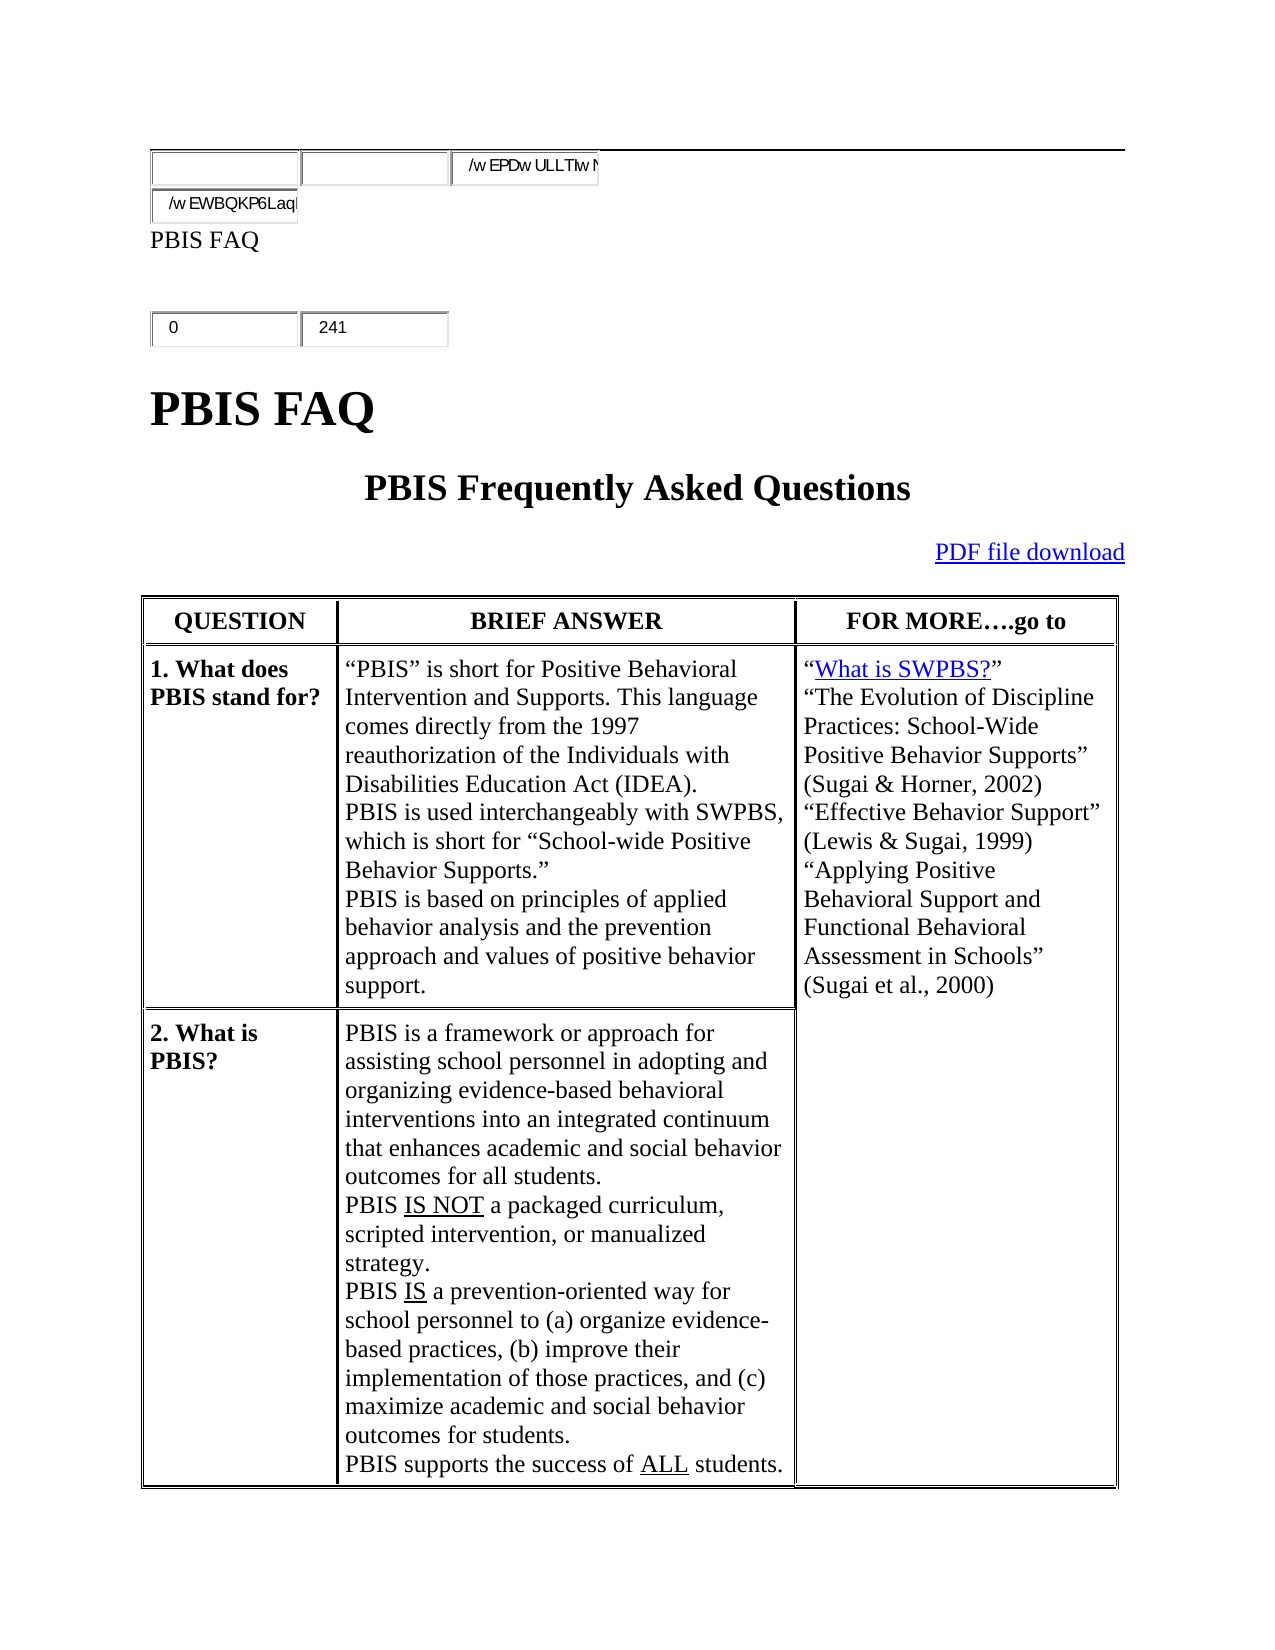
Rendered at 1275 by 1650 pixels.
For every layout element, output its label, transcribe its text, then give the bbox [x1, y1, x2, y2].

table_cell 2. What is PBIS? [142, 1007, 337, 1485]
table_cell “What is SWPBS?” “The Evolution of Discipline Practices: School-Wide Positive Behavior Supports” (Sugai & Horner, 2002) “Effective Behavior Support” (Lewis & Sugai, 1999) “Applying Positive Behavioral Support and Functional Behavioral Assessment in Schools” (Sugai et al., 2000) [795, 643, 1117, 1485]
text PBIS Frequently Asked Questions [150, 465, 1125, 508]
text PBIS FAQ [150, 378, 1125, 436]
text PBIS FAQ [150, 225, 1125, 254]
table_cell “PBIS” is short for Positive Behavioral Intervention and Supports. This language comes directly from the 1997 reauthorization of the Individuals with Disabilities Education Act (IDEA). PBIS is used interchangeably with SWPBS, which is short for “School-wide Positive Behavior Supports.” PBIS is based on principles of applied behavior analysis and the prevention approach and values of positive behavior support. [339, 646, 794, 1007]
table_cell 1. What does PBIS stand for? [142, 643, 337, 1007]
table_header QUESTION [144, 599, 337, 643]
table_header FOR MORE….go to [795, 599, 1116, 643]
text PDF file download [150, 537, 1125, 566]
table_cell PBIS is a framework or approach for assisting school personnel in adopting and organizing evidence-based behavioral interventions into an integrated continuum that enhances academic and social behavior outcomes for all students. PBIS IS NOT a packaged curriculum, scripted intervention, or manualized strategy. PBIS IS a prevention-oriented way for school personnel to (a) organize evidence-based practices, (b) improve their implementation of those practices, and (c) maximize academic and social behavior outcomes for students. PBIS supports the success of ALL students. [337, 1010, 795, 1485]
table_header BRIEF ANSWER [337, 599, 795, 643]
